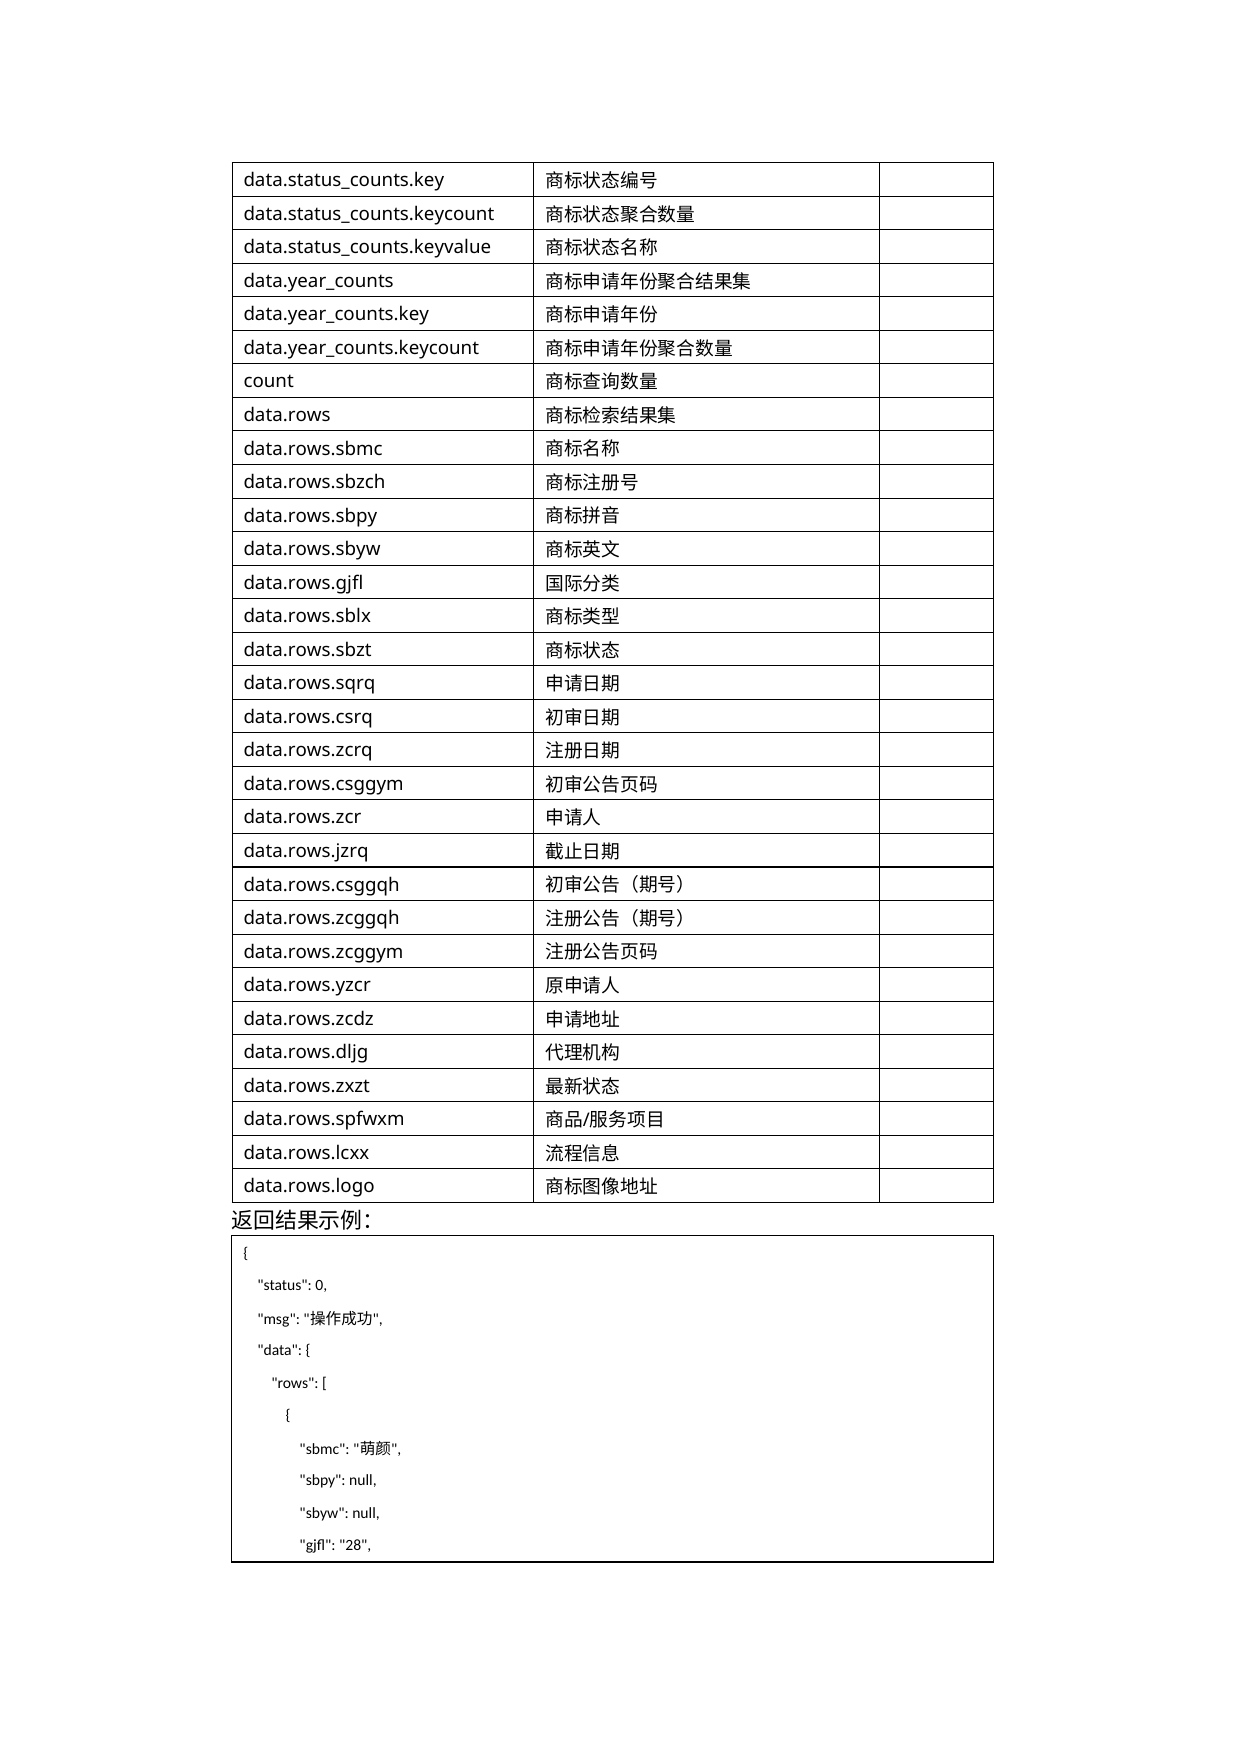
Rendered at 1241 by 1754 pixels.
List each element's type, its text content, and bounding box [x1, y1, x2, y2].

table_cell [880, 398, 993, 430]
table_cell 初审公告（期号） [534, 868, 879, 900]
table_cell data.rows.sbzt [233, 633, 533, 665]
table_cell 商标拼音 [534, 499, 879, 531]
table_cell 商标状态名称 [534, 230, 879, 263]
table_cell [880, 834, 993, 866]
table_cell data.year_counts.key [233, 297, 533, 330]
table_cell data.rows.zcggym [233, 935, 533, 967]
table_cell [880, 1102, 993, 1135]
table_cell data.rows [233, 398, 533, 430]
table_cell 商品/服务项目 [534, 1102, 879, 1135]
table_cell 商标注册号 [534, 465, 879, 497]
table_cell 商标名称 [534, 431, 879, 464]
table_cell count [233, 364, 533, 397]
table_cell 商标申请年份 [534, 297, 879, 330]
table_cell 商标图像地址 [534, 1169, 879, 1202]
table_cell 初审日期 [534, 700, 879, 732]
table_cell 注册公告（期号） [534, 901, 879, 933]
table_cell [880, 163, 993, 196]
table_cell [880, 230, 993, 263]
table_cell 最新状态 [534, 1069, 879, 1101]
table_cell data.rows.sbmc [233, 431, 533, 464]
table_cell [880, 767, 993, 799]
table_cell data.rows.gjfl [233, 566, 533, 598]
table_cell data.rows.csggqh [233, 868, 533, 900]
table_cell [880, 465, 993, 497]
table_cell [880, 532, 993, 564]
table_cell [880, 868, 993, 900]
table_cell 代理机构 [534, 1035, 879, 1068]
table_cell 注册日期 [534, 733, 879, 766]
table_cell 商标状态聚合数量 [534, 197, 879, 229]
table_cell [880, 633, 993, 665]
table_cell [880, 800, 993, 833]
table_cell 申请日期 [534, 666, 879, 699]
table_cell 商标英文 [534, 532, 879, 564]
table_cell data.rows.sbzch [233, 465, 533, 497]
table_cell [880, 968, 993, 1001]
table_cell 流程信息 [534, 1136, 879, 1168]
table_cell 注册公告页码 [534, 935, 879, 967]
table_cell [880, 666, 993, 699]
table_cell [880, 499, 993, 531]
table_cell data.rows.csggym [233, 767, 533, 799]
table_cell 商标申请年份聚合结果集 [534, 264, 879, 296]
table_cell [880, 1169, 993, 1202]
table_cell data.rows.sqrq [233, 666, 533, 699]
table_cell 申请地址 [534, 1002, 879, 1034]
table_cell data.year_counts [233, 264, 533, 296]
table_cell 商标申请年份聚合数量 [534, 331, 879, 363]
table_cell 申请人 [534, 800, 879, 833]
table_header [232, 1236, 993, 1561]
table_cell data.rows.sbyw [233, 532, 533, 564]
table_cell [880, 331, 993, 363]
table_cell [880, 566, 993, 598]
table_cell 原申请人 [534, 968, 879, 1001]
table_cell 商标检索结果集 [534, 398, 879, 430]
table_cell data.rows.yzcr [233, 968, 533, 1001]
table_cell data.rows.sbpy [233, 499, 533, 531]
table_cell 商标状态编号 [534, 163, 879, 196]
table_cell data.year_counts.keycount [233, 331, 533, 363]
table_cell [880, 431, 993, 464]
table_cell data.rows.zcr [233, 800, 533, 833]
table_cell [880, 364, 993, 397]
table_cell [880, 1136, 993, 1168]
table_cell 截止日期 [534, 834, 879, 866]
table_cell data.rows.sblx [233, 599, 533, 632]
table_cell [880, 733, 993, 766]
table_cell [880, 700, 993, 732]
table_cell data.status_counts.keyvalue [233, 230, 533, 263]
table_cell data.rows.zcdz [233, 1002, 533, 1034]
table_cell data.rows.spfwxm [233, 1102, 533, 1135]
table_cell data.status_counts.keycount [233, 197, 533, 229]
table_cell data.rows.zcrq [233, 733, 533, 766]
table_cell data.rows.lcxx [233, 1136, 533, 1168]
table_cell [880, 1069, 993, 1101]
table_cell [880, 901, 993, 933]
table_cell [880, 197, 993, 229]
table_cell 初审公告页码 [534, 767, 879, 799]
table_cell data.rows.logo [233, 1169, 533, 1202]
table_cell [880, 264, 993, 296]
table_cell 商标状态 [534, 633, 879, 665]
table_cell [880, 1002, 993, 1034]
table_cell data.status_counts.key [233, 163, 533, 196]
table_cell [880, 1035, 993, 1068]
table_cell 商标查询数量 [534, 364, 879, 397]
table_cell 国际分类 [534, 566, 879, 598]
table_cell data.rows.dljg [233, 1035, 533, 1068]
table_cell [880, 935, 993, 967]
table_cell data.rows.zxzt [233, 1069, 533, 1101]
table_cell 商标类型 [534, 599, 879, 632]
table_cell [880, 599, 993, 632]
table_cell [880, 297, 993, 330]
text 返回结果示例： [187, 1203, 1053, 1235]
table_cell data.rows.zcggqh [233, 901, 533, 933]
table_cell data.rows.csrq [233, 700, 533, 732]
table_cell data.rows.jzrq [233, 834, 533, 866]
